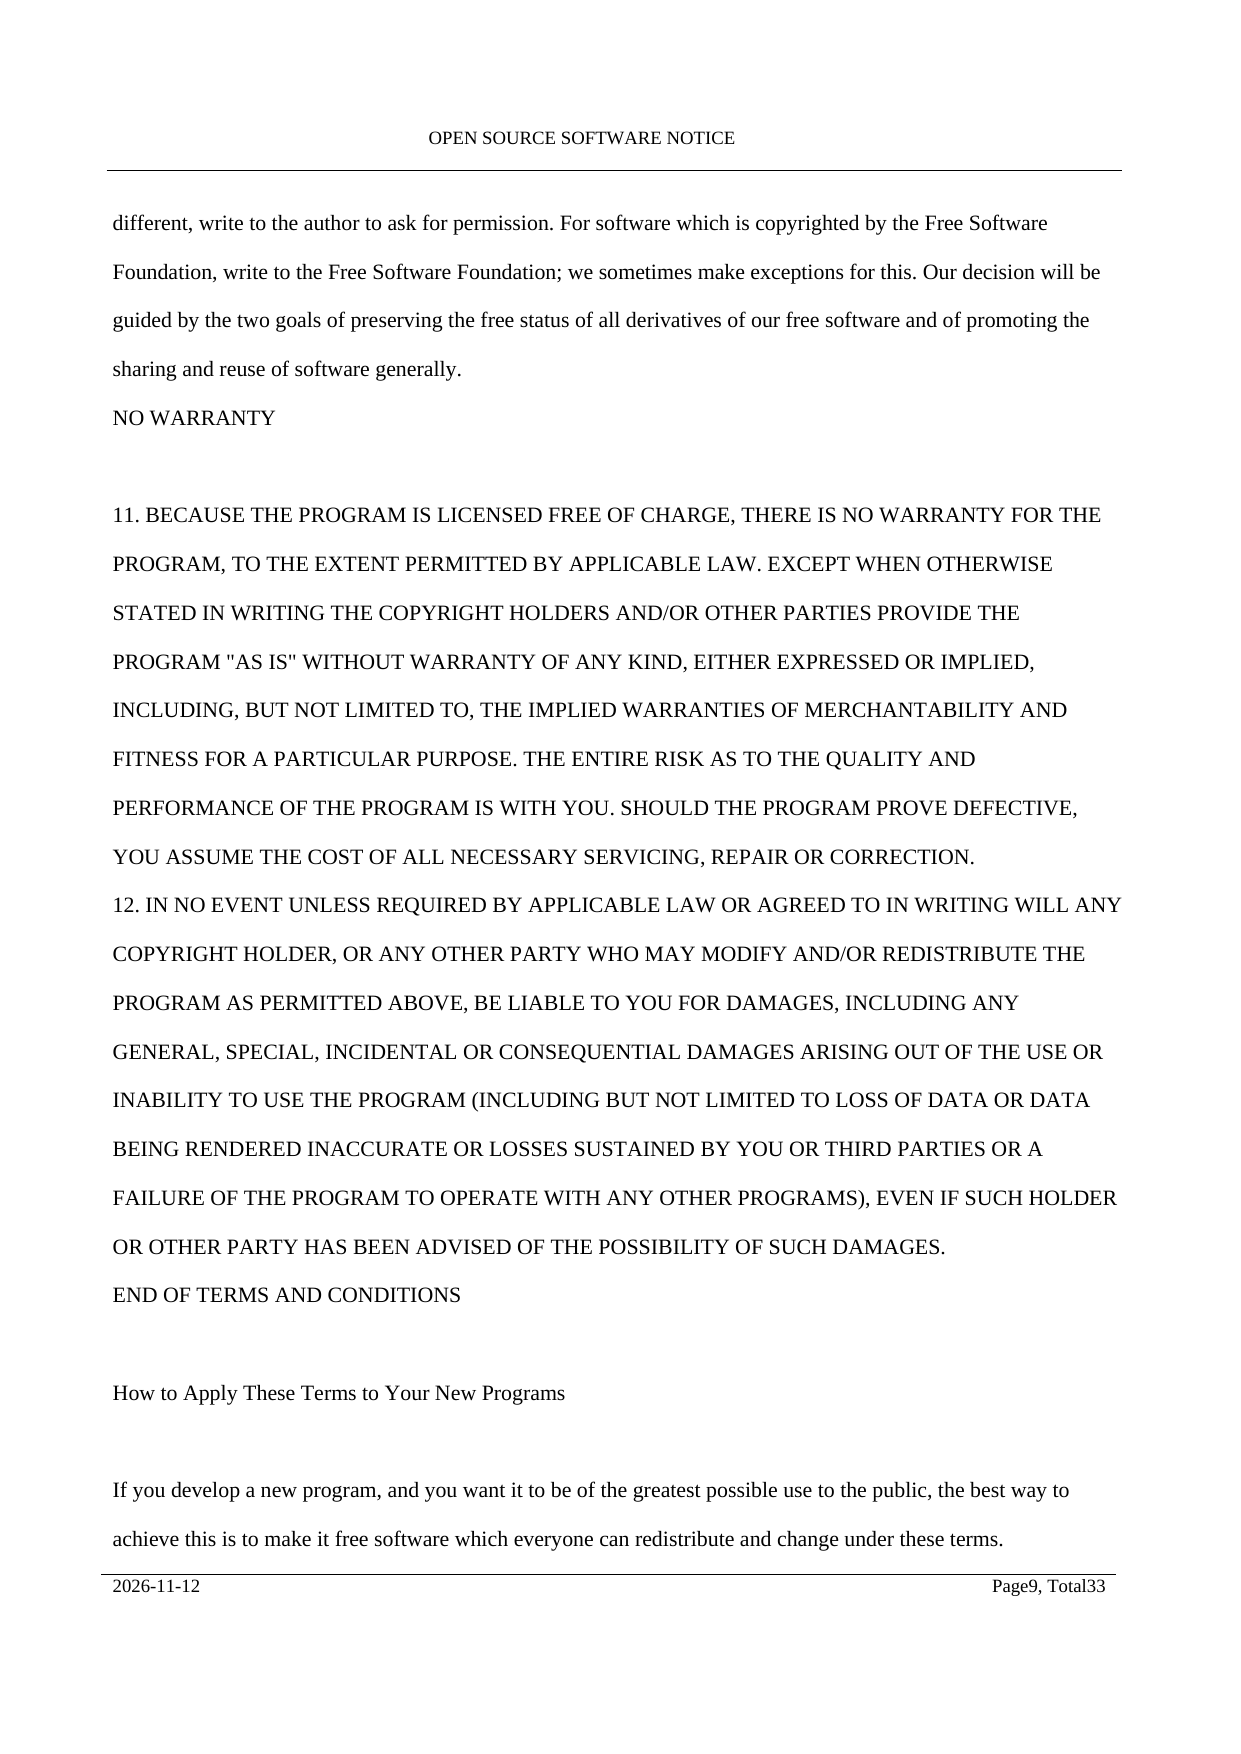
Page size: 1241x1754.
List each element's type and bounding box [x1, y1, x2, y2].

text [112, 206, 1128, 1555]
